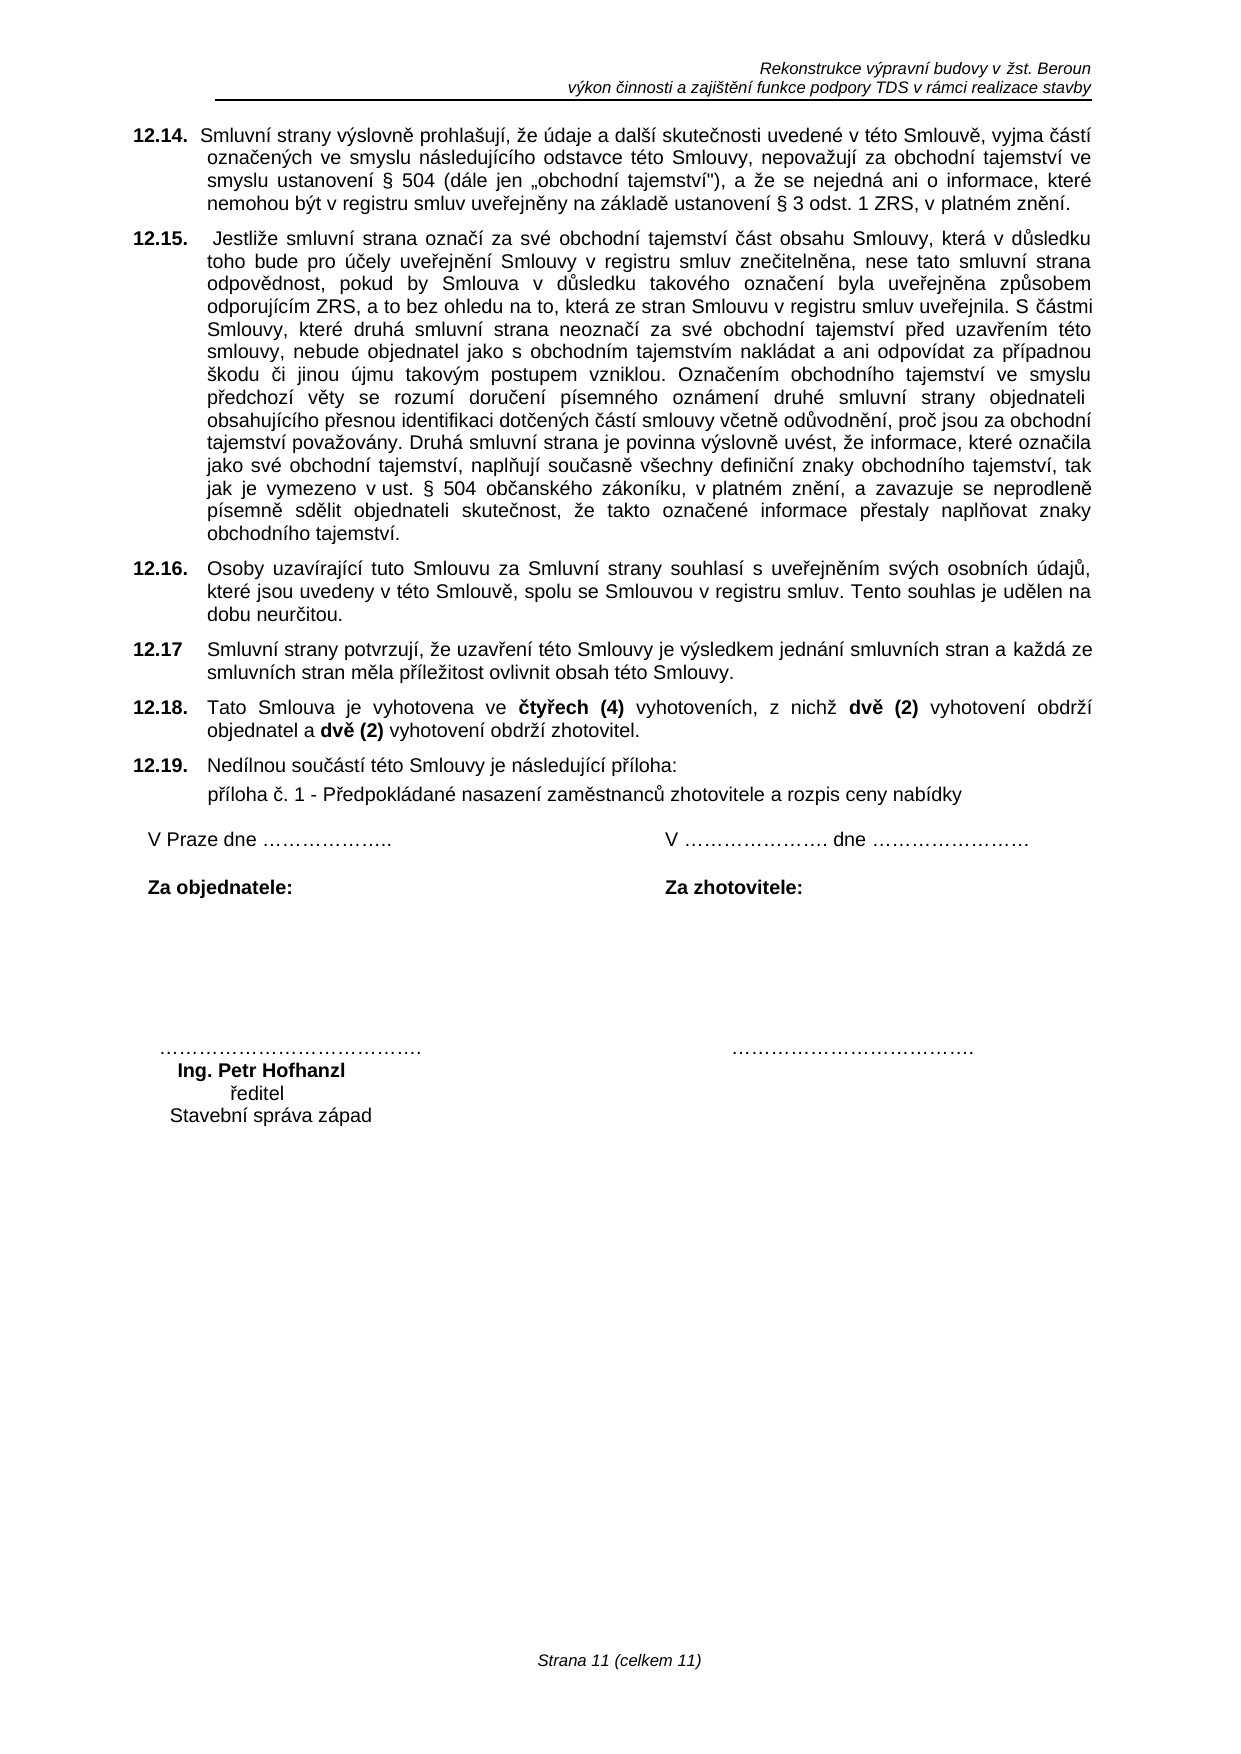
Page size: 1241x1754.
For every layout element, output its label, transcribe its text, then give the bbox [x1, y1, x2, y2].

text Stavební správa západ [148, 1104, 1092, 1127]
text 12.15. Jestliže smluvní strana označí za své obchodní tajemství část obsahu Smlouvy, která v důsledku toho bude pro účely uveřejnění Smlouvy v registru smluv znečitelněna, nese tato smluvní strana odpovědnost, pokud by Smlouva v důsledku takového označení byla uveřejněna způsobem odporujícím ZRS, a to bez ohledu na to, která ze stran Smlouvu v registru smluv uveřejnila. S částmi Smlouvy, které druhá smluvní strana neoznačí za své obchodní tajemství před uzavřením této smlouvy, nebude objednatel jako s obchodním tajemstvím nakládat a ani odpovídat za případnou škodu či jinou újmu takovým postupem vzniklou. Označením obchodního tajemství ve smyslu předchozí věty se rozumí doručení písemného oznámení druhé smluvní strany objednateli obsahujícího přesnou identifikaci dotčených částí smlouvy včetně odůvodnění, proč jsou za obchodní tajemství považovány. Druhá smluvní strana je povinna výslovně uvést, že informace, které označila jako své obchodní tajemství, naplňují současně všechny definiční znaky obchodního tajemství, tak jak je vymezeno v ust. § 504 občanského zákoníku, v platném znění, a zavazuje se neprodleně písemně sdělit objednateli skutečnost, že takto označené informace přestaly naplňovat znaky obchodního tajemství. [133, 227, 1093, 545]
text 12.17 Smluvní strany potvrzují, že uzavření této Smlouvy je výsledkem jednání smluvních stran a každá ze smluvních stran měla příležitost ovlivnit obsah této Smlouvy. [133, 638, 1093, 683]
text Za objednatele: Za zhotovitele: [148, 876, 1092, 898]
text příloha č. 1 - Předpokládané nasazení zaměstnanců zhotovitele a rozpis ceny nabídky [148, 783, 1092, 805]
text 12.14. Smluvní strany výslovně prohlašují, že údaje a další skutečnosti uvedené v této Smlouvě, vyjma částí označených ve smyslu následujícího odstavce této Smlouvy, nepovažují za obchodní tajemství ve smyslu ustanovení § 504 (dále jen „obchodní tajemství"), a že se nejedná ani o informace, které nemohou být v registru smluv uveřejněny na základě ustanovení § 3 odst. 1 ZRS, v platném znění. [133, 123, 1093, 214]
text V Praze dne ……………….. V …………………. dne …………………… [148, 828, 1092, 851]
text 12.19. Nedílnou součástí této Smlouvy je následující příloha: [133, 754, 1092, 776]
text ředitel [148, 1082, 1092, 1104]
text …………………………………. ………………………………. Ing. Petr Hofhanzl [148, 1036, 1092, 1082]
text 12.18. Tato Smlouva je vyhotovena ve čtyřech (4) vyhotoveních, z nichž dvě (2) vyhotovení obdrží objednatel a dvě (2) vyhotovení obdrží zhotovitel. [133, 696, 1092, 741]
text 12.16. Osoby uzavírající tuto Smlouvu za Smluvní strany souhlasí s uveřejněním svých osobních údajů, které jsou uvedeny v této Smlouvě, spolu se Smlouvou v registru smluv. Tento souhlas je udělen na dobu neurčitou. [133, 557, 1092, 625]
